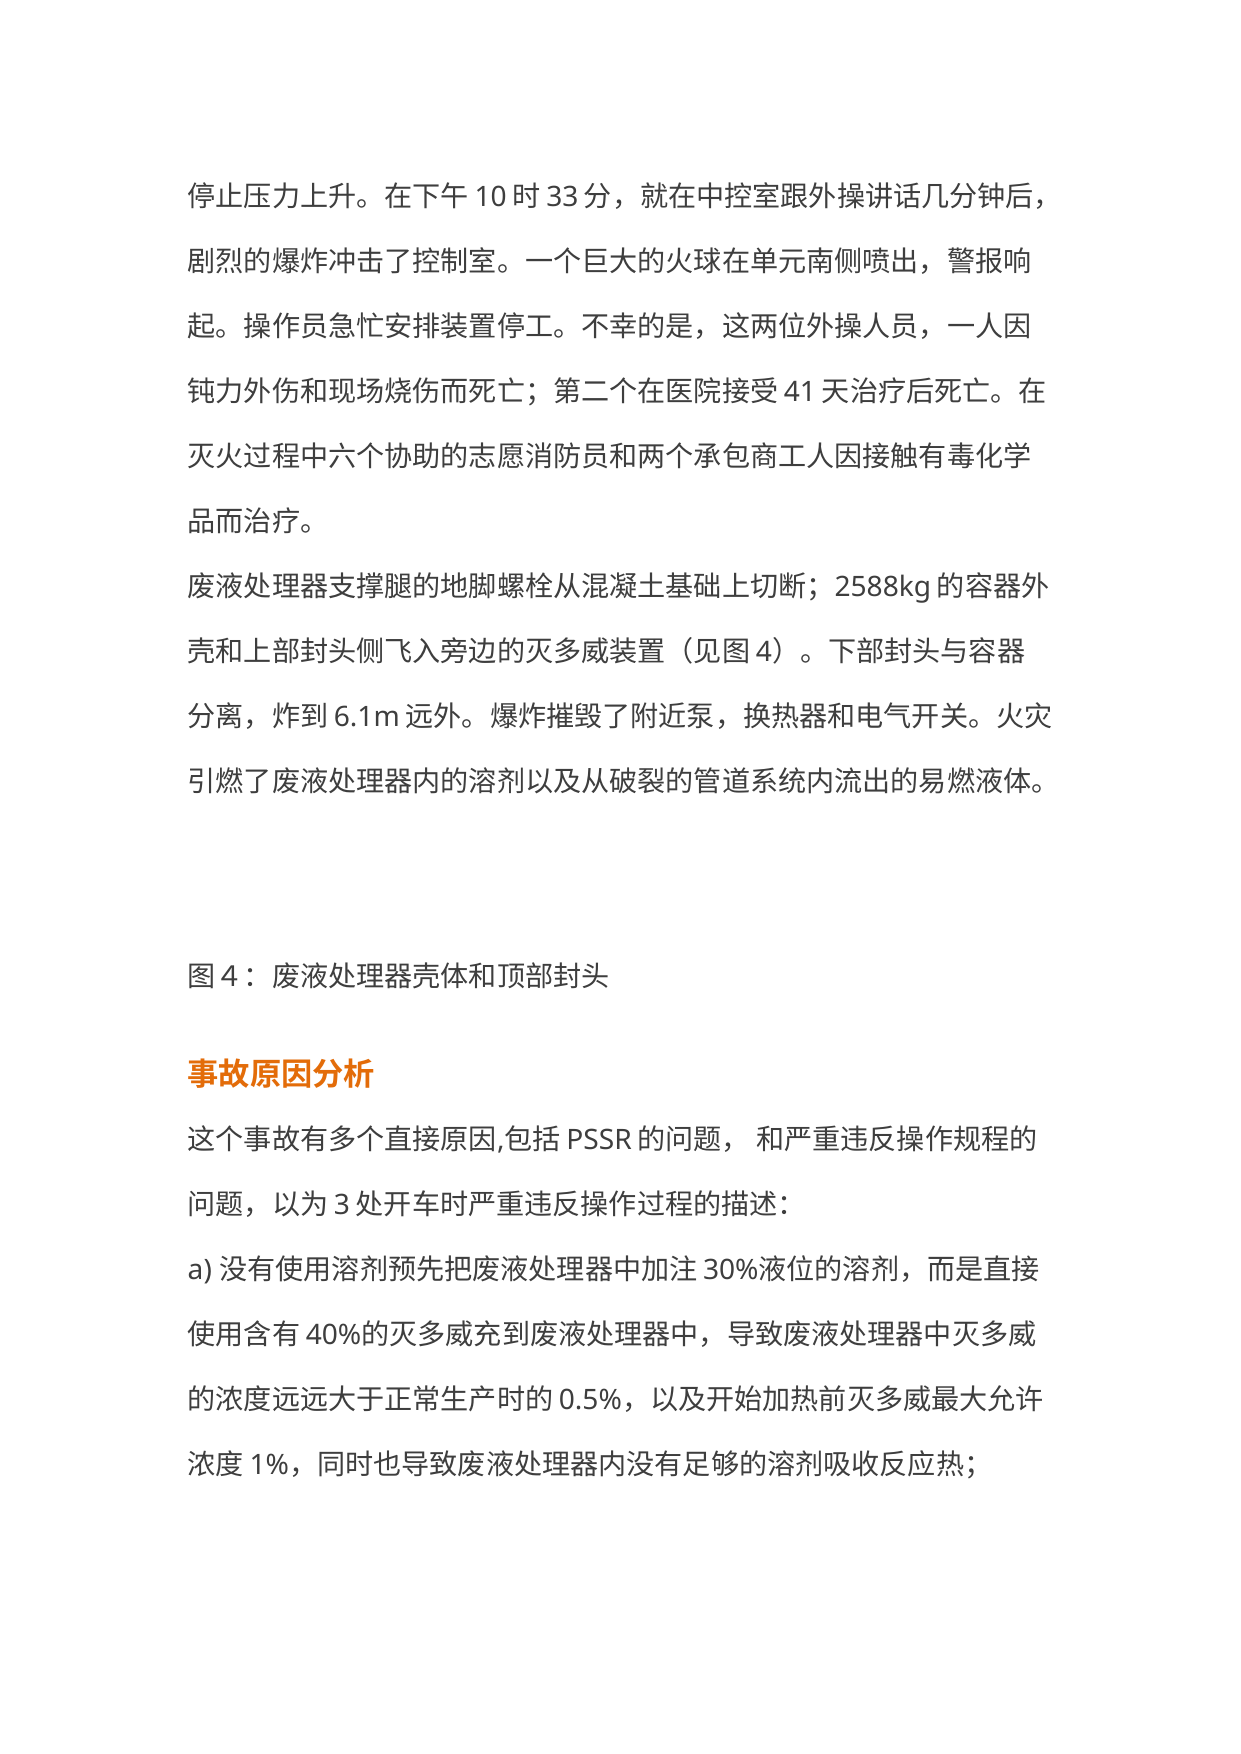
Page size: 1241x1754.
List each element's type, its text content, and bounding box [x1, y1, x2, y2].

text 废液处理器支撑腿的地脚螺栓从混凝土基础上切断；2588kg的容器外壳和上部封头侧飞入旁边的灭多威装置（见图4）。下部封头与容器分离，炸到6.1m远外。爆炸摧毁了附近泵，换热器和电气开关。火灾引燃了废液处理器内的溶剂以及从破裂的管道系统内流出的易燃液体。 [187, 552, 1053, 812]
text 图４：废液处理器壳体和顶部封头 [187, 942, 1053, 1007]
text 这个事故有多个直接原因,包括PSSR的问题， 和严重违反操作规程的问题，以为3处开车时严重违反操作过程的描述： [187, 1104, 1053, 1234]
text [187, 162, 1053, 552]
text 事故原因分析 [187, 1039, 1053, 1104]
text a) 没有使用溶剂预先把废液处理器中加注30%液位的溶剂，而是直接使用含有40%的灭多威充到废液处理器中，导致废液处理器中灭多威的浓度远远大于正常生产时的0.5%，以及开始加热前灭多威最大允许浓度1%，同时也导致废液处理器内没有足够的溶剂吸收反应热； [187, 1234, 1053, 1494]
